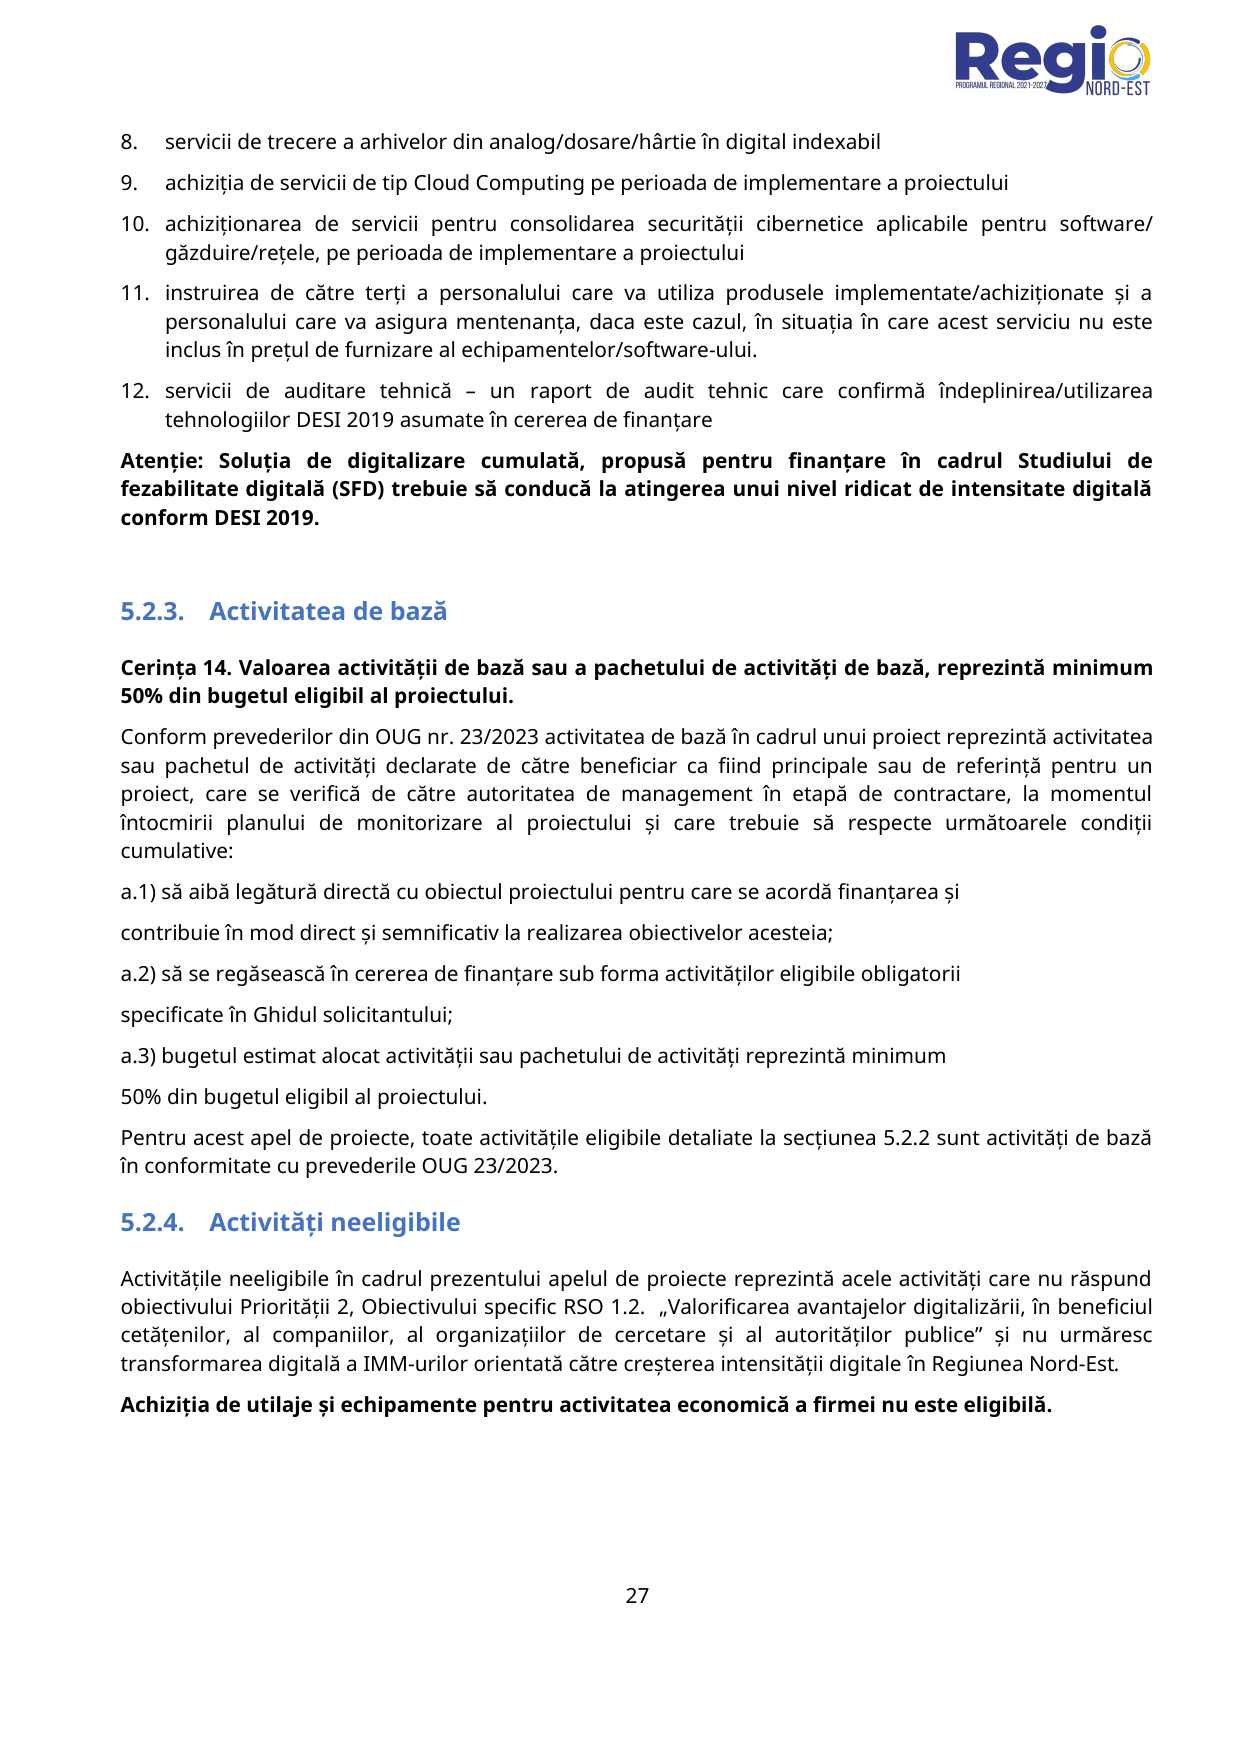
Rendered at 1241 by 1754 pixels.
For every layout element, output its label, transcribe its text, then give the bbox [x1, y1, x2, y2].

text a.2) să se regăsească în cererea de finanțare sub forma activităților eligibile obligatorii [120, 959, 1154, 987]
picture [952, 20, 1154, 99]
text 50% din bugetul eligibil al proiectului. [120, 1082, 1154, 1110]
list servicii de auditare tehnică – un raport de audit tehnic care confirmă îndeplinirea/utilizarea tehnologiilor DESI 2019 asumate în cererea de finanțare [120, 376, 1154, 433]
text specificate în Ghidul solicitantului; [120, 1000, 1154, 1028]
text a.3) bugetul estimat alocat activității sau pachetului de activități reprezintă minimum [120, 1041, 1154, 1069]
text a.1) să aibă legătură directă cu obiectul proiectului pentru care se acordă finanțarea și [120, 877, 1154, 906]
list achiziția de servicii de tip Cloud Computing pe perioada de implementare a proiectului [120, 168, 1154, 197]
subtitle Activitatea de bază [120, 594, 1154, 628]
list servicii de trecere a arhivelor din analog/dosare/hârtie în digital indexabil [120, 127, 1154, 156]
text Pentru acest apel de proiecte, toate activitățile eligibile detaliate la secțiunea 5.2.2 sunt activități de bază în conformitate cu prevederile OUG 23/2023. [120, 1123, 1154, 1179]
text Achiziția de utilaje și echipamente pentru activitatea economică a firmei nu este eligibilă. [120, 1390, 1154, 1418]
text contribuie în mod direct și semnificativ la realizarea obiectivelor acesteia; [120, 918, 1154, 946]
list Valoarea activității de bază sau a pachetului de activități de bază, reprezintă minimum 50% din bugetul eligibil al proiectului. [120, 653, 1154, 710]
text Activitățile neeligibile în cadrul prezentului apelul de proiecte reprezintă acele activități care nu răspund obiectivului Priorității 2, Obiectivului specific RSO 1.2. „Valorificarea avantajelor digitalizării, în beneficiul cetățenilor, al companiilor, al organizațiilor de cercetare și al autorităților publice” și nu urmăresc transformarea digitală a IMM-urilor orientată către creșterea intensității digitale în Regiunea Nord-Est. [120, 1264, 1154, 1377]
list achiziționarea de servicii pentru consolidarea securității cibernetice aplicabile pentru software/ găzduire/rețele, pe perioada de implementare a proiectului [120, 209, 1154, 266]
subtitle Activități neeligibile [120, 1204, 1154, 1239]
list instruirea de către terți a personalului care va utiliza produsele implementate/achiziționate și a personalului care va asigura mentenanța, daca este cazul, în situația în care acest serviciu nu este inclus în prețul de furnizare al echipamentelor/software-ului. [120, 278, 1154, 364]
text Conform prevederilor din OUG nr. 23/2023 activitatea de bază în cadrul unui proiect reprezintă activitatea sau pachetul de activități declarate de către beneficiar ca fiind principale sau de referință pentru un proiect, care se verifică de către autoritatea de management în etapă de contractare, la momentul întocmirii planului de monitorizare al proiectului și care trebuie să respecte următoarele condiții cumulative: [120, 722, 1154, 864]
text Atenție: Soluția de digitalizare cumulată, propusă pentru finanțare în cadrul Studiului de fezabilitate digitală (SFD) trebuie să conducă la atingerea unui nivel ridicat de intensitate digitală conform DESI 2019. [120, 446, 1154, 531]
